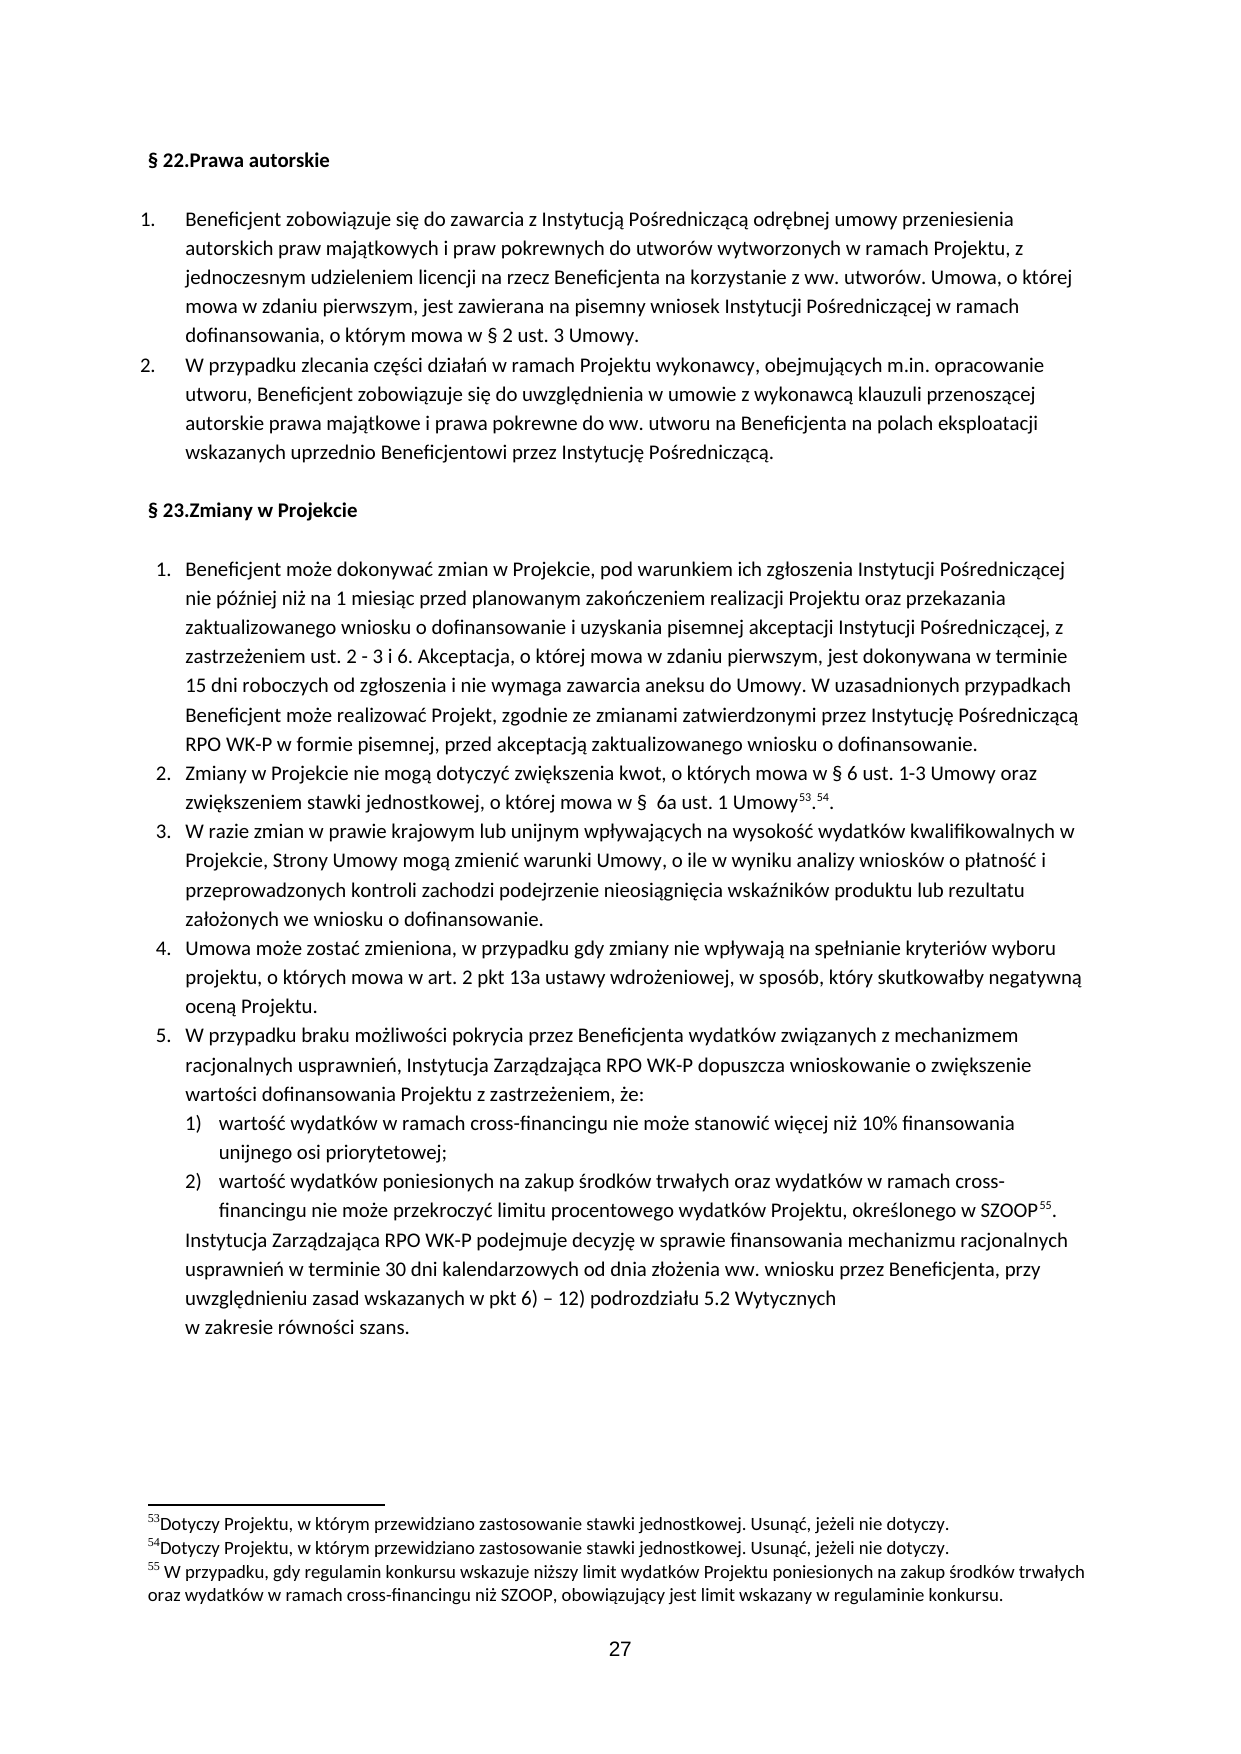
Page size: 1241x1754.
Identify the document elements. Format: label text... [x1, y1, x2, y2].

list W przypadku zlecania części działań w ramach Projektu wykonawcy, obejmujących m.in. opracowanie utworu, Beneficjent zobowiązuje się do uwzględnienia w umowie z wykonawcą klauzuli przenoszącej autorskie prawa majątkowe i prawa pokrewne do ww. utworu na Beneficjenta na polach eksploatacji wskazanych uprzednio Beneficjentowi przez Instytucję Pośredniczącą. [148, 352, 1092, 465]
list Umowa może zostać zmieniona, w przypadku gdy zmiany nie wpływają na spełnianie kryteriów wyboru projektu, o których mowa w art. 2 pkt 13a ustawy wdrożeniowej, w sposób, który skutkowałby negatywną oceną Projektu. [156, 935, 1092, 1019]
subtitle § 23.Zmiany w Projekcie [148, 498, 1092, 523]
list wartość wydatków w ramach cross-financingu nie może stanowić więcej niż 10% finansowania unijnego osi priorytetowej; [185, 1110, 1092, 1165]
subtitle § 22.Prawa autorskie [148, 148, 1092, 173]
list Zmiany w Projekcie nie mogą dotyczyć zwiększenia kwot, o których mowa w § 6 ust. 1-3 Umowy oraz zwiększeniem stawki jednostkowej, o której mowa w § 6a ust. 1 Umowy.. [156, 760, 1092, 815]
list Beneficjent zobowiązuje się do zawarcia z Instytucją Pośredniczącą odrębnej umowy przeniesienia autorskich praw majątkowych i praw pokrewnych do utworów wytworzonych w ramach Projektu, z jednoczesnym udzieleniem licencji na rzecz Beneficjenta na korzystanie z ww. utworów. Umowa, o której mowa w zdaniu pierwszym, jest zawierana na pisemny wniosek Instytucji Pośredniczącej w ramach dofinansowania, o którym mowa w § 2 ust. 3 Umowy. [148, 206, 1092, 348]
list Beneficjent może dokonywać zmian w Projekcie, pod warunkiem ich zgłoszenia Instytucji Pośredniczącej nie później niż na 1 miesiąc przed planowanym zakończeniem realizacji Projektu oraz przekazania zaktualizowanego wniosku o dofinansowanie i uzyskania pisemnej akceptacji Instytucji Pośredniczącej, z zastrzeżeniem ust. 2 - 3 i 6. Akceptacja, o której mowa w zdaniu pierwszym, jest dokonywana w terminie 15 dni roboczych od zgłoszenia i nie wymaga zawarcia aneksu do Umowy. W uzasadnionych przypadkach Beneficjent może realizować Projekt, zgodnie ze zmianami zatwierdzonymi przez Instytucję Pośredniczącą RPO WK-P w formie pisemnej, przed akceptacją zaktualizowanego wniosku o dofinansowanie. [156, 556, 1092, 756]
text Instytucja Zarządzająca RPO WK-P podejmuje decyzję w sprawie finansowania mechanizmu racjonalnych usprawnień w terminie 30 dni kalendarzowych od dnia złożenia ww. wniosku przez Beneficjenta, przy uwzględnieniu zasad wskazanych w pkt 6) – 12) podrozdziału 5.2 Wytycznych w zakresie równości szans. [185, 1227, 1092, 1340]
list W przypadku braku możliwości pokrycia przez Beneficjenta wydatków związanych z mechanizmem racjonalnych usprawnień, Instytucja Zarządzająca RPO WK-P dopuszcza wnioskowanie o zwiększenie wartości dofinansowania Projektu z zastrzeżeniem, że: [156, 1023, 1092, 1106]
list wartość wydatków poniesionych na zakup środków trwałych oraz wydatków w ramach cross-financingu nie może przekroczyć limitu procentowego wydatków Projektu, określonego w SZOOP. [185, 1168, 1092, 1223]
list W razie zmian w prawie krajowym lub unijnym wpływających na wysokość wydatków kwalifikowalnych w Projekcie, Strony Umowy mogą zmienić warunki Umowy, o ile w wyniku analizy wniosków o płatność i przeprowadzonych kontroli zachodzi podejrzenie nieosiągnięcia wskaźników produktu lub rezultatu założonych we wniosku o dofinansowanie. [156, 818, 1092, 931]
